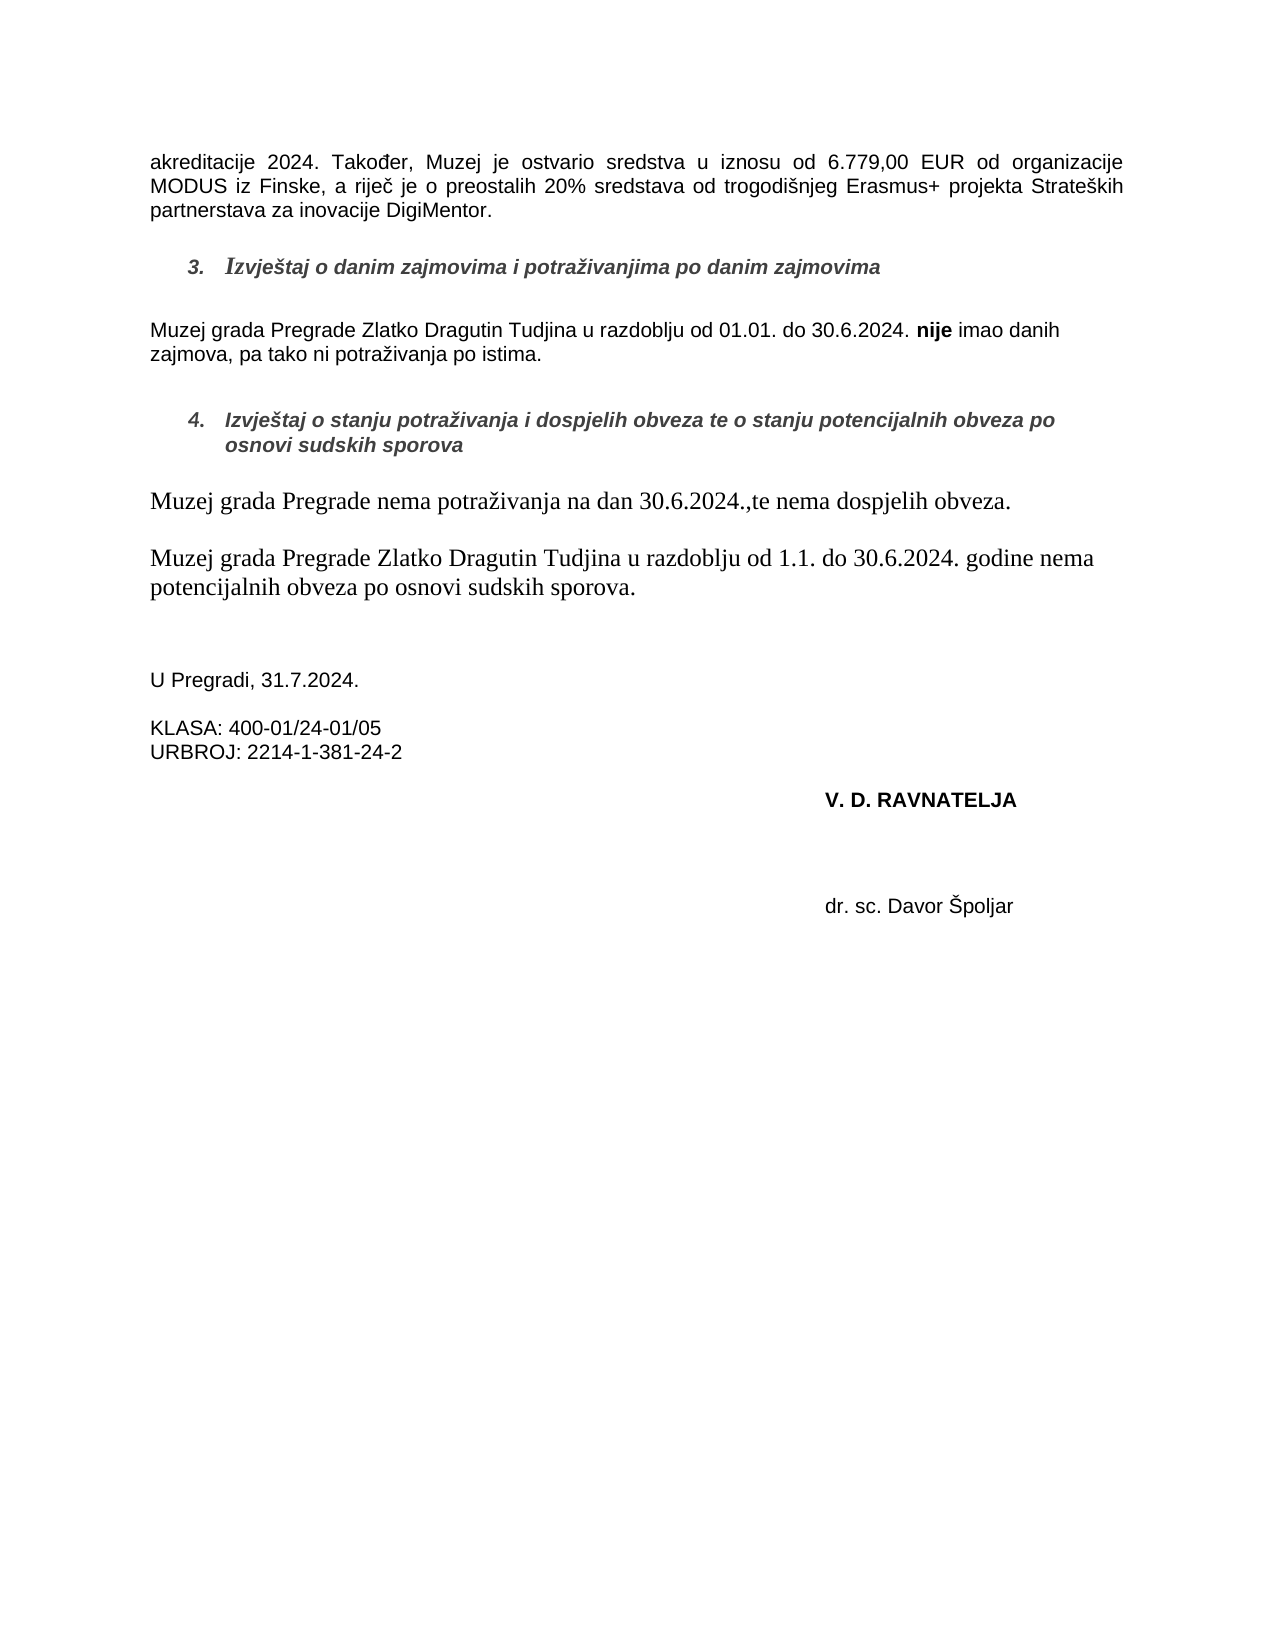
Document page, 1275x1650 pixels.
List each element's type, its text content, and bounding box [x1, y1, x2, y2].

list Izvještaj o stanju potraživanja i dospjelih obveza te o stanju potencijalnih obveza po osnovi sudskih sporova [187, 405, 1125, 457]
text Muzej grada Pregrade Zlatko Dragutin Tudjina u razdoblju od 1.1. do 30.6.2024. godine nema potencijalnih obveza po osnovi sudskih sporova. [150, 543, 1125, 601]
text dr. sc. Davor Špoljar [750, 893, 1125, 917]
text V. D. RAVNATELJA [150, 788, 1125, 812]
text KLASA: 400-01/24-01/05 [150, 716, 1125, 740]
text Muzej grada Pregrade Zlatko Dragutin Tudjina u razdoblju od 01.01. do 30.6.2024. nije imao danih zajmova, pa tako ni potraživanja po istima. [150, 318, 1125, 366]
text Muzej grada Pregrade nema potraživanja na dan 30.6.2024.,te nema dospjelih obveza. [150, 486, 1125, 514]
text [150, 150, 1125, 222]
text U Pregradi, 31.7.2024. [150, 668, 1125, 692]
list Izvještaj o danim zajmovima i potraživanjima po danim zajmovima [187, 251, 1125, 279]
text URBROJ: 2214-1-381-24-2 [150, 740, 1125, 764]
